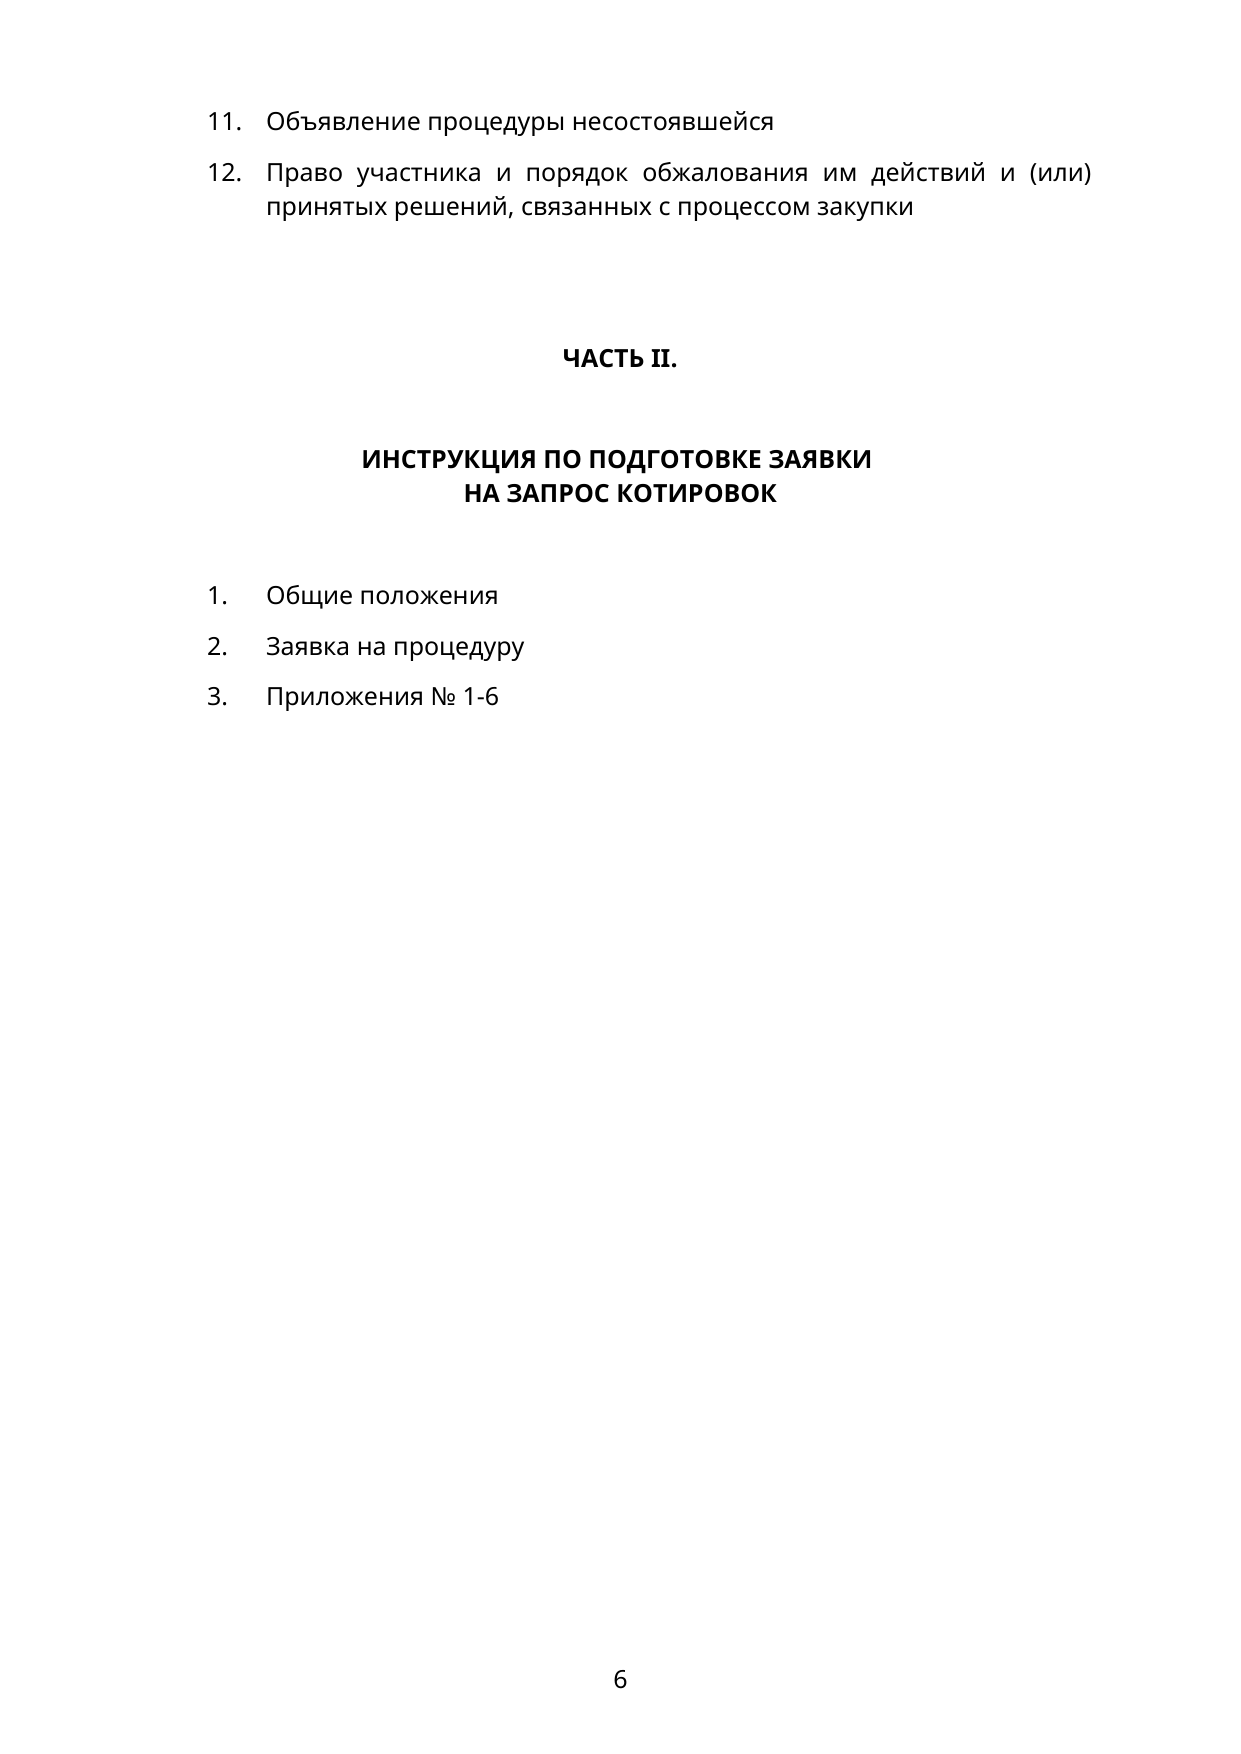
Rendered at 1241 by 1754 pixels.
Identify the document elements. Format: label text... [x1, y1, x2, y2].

text 2. Заявка на процедуру [207, 628, 1092, 662]
text ИНСТРУКЦИЯ ПО ПОДГОТОВКЕ ЗАЯВКИ НА ЗАПРОС КОТИРОВОК [148, 442, 1092, 510]
text 3. Приложения № 1-6 [207, 679, 1092, 713]
text ЧАСТЬ II. [148, 340, 1092, 374]
text 1. Общие положения [207, 577, 1092, 611]
text 11. Объявление процедуры несостоявшейся [207, 103, 1092, 137]
text 12. Право участника и порядок обжалования им действий и (или) принятых решений, связанных с процессом закупки [207, 154, 1092, 222]
